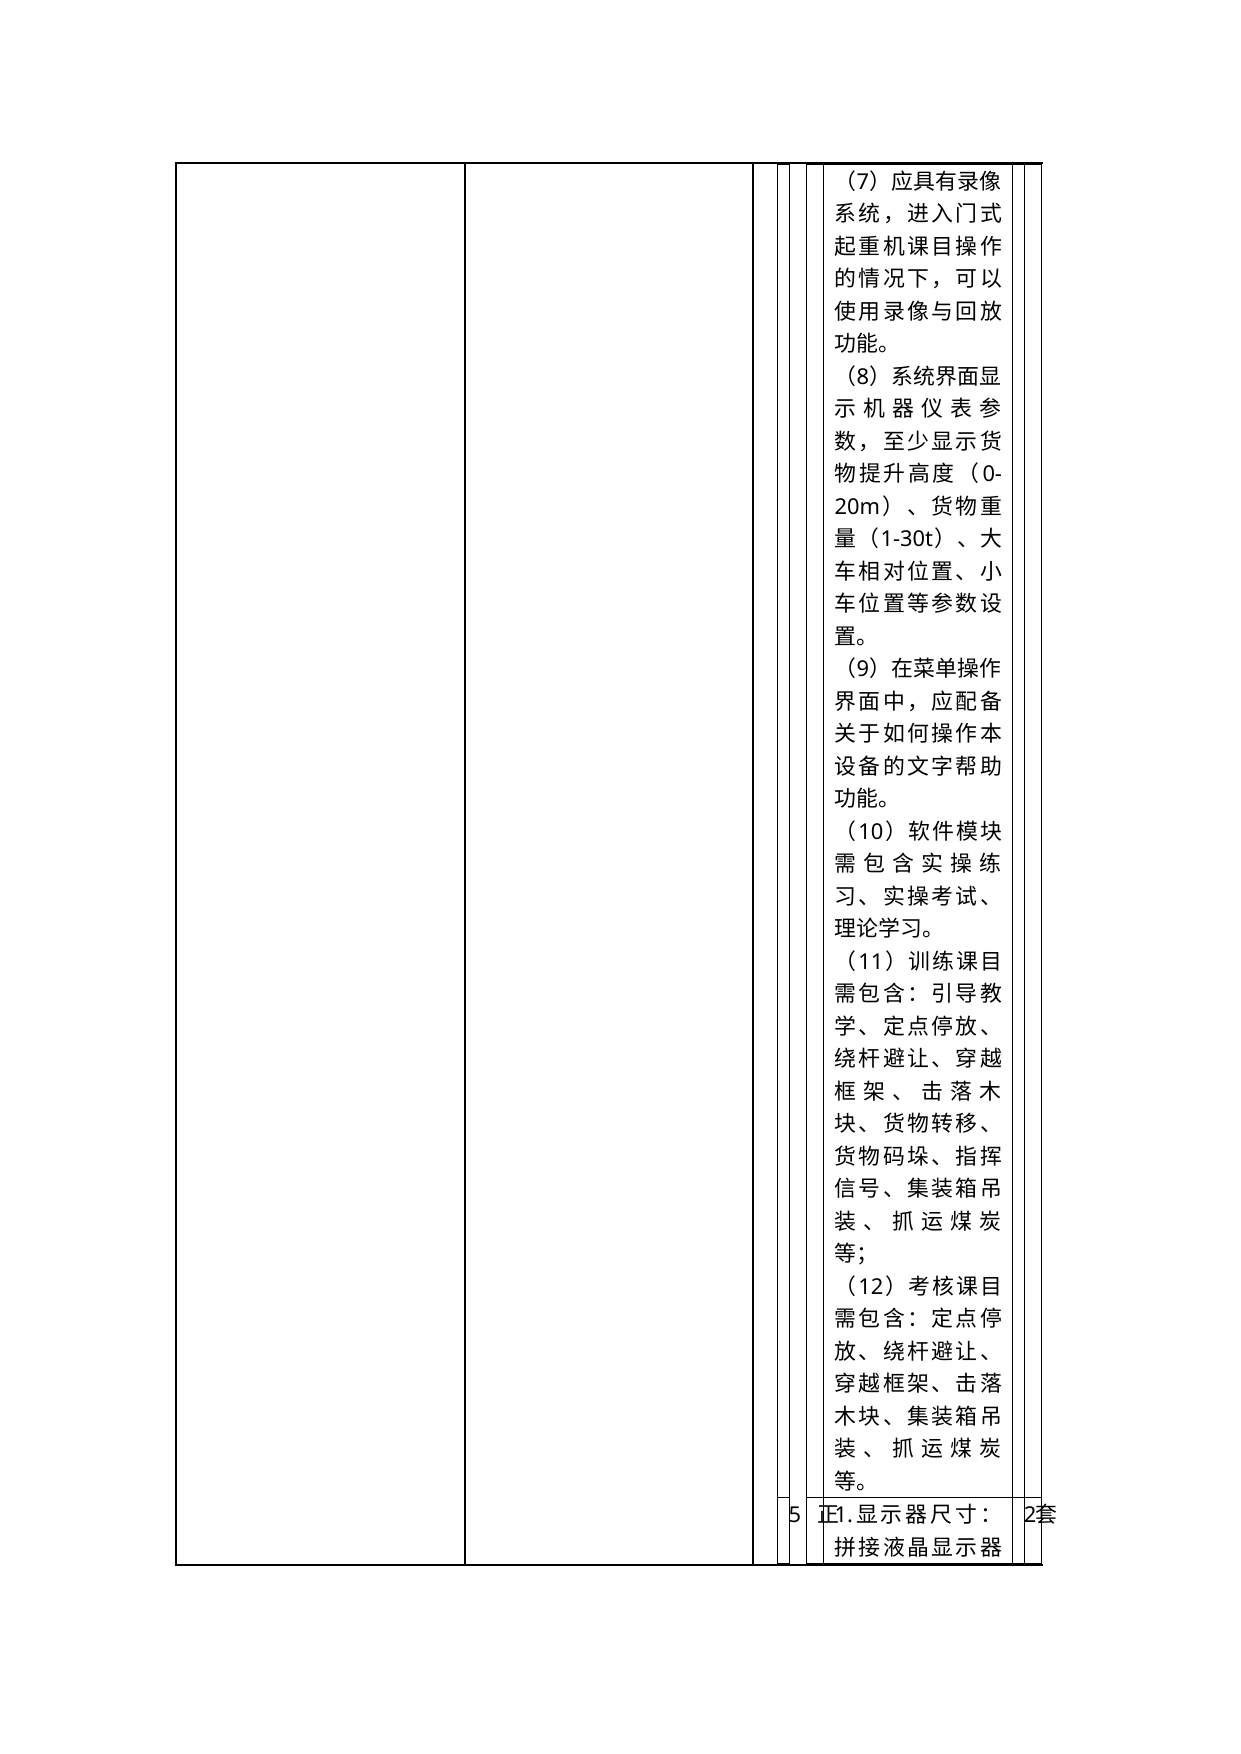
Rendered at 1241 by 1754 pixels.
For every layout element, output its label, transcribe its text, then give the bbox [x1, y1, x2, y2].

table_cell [1013, 165, 1024, 1497]
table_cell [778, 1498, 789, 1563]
table_cell 1 [177, 164, 464, 1564]
table_cell [466, 164, 752, 1564]
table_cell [1025, 165, 1041, 1497]
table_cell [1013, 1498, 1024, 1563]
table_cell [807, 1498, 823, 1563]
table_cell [824, 165, 1012, 1497]
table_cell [778, 165, 789, 1497]
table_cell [807, 165, 823, 1497]
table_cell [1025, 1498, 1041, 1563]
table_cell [790, 164, 806, 1564]
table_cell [824, 1498, 1012, 1563]
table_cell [754, 164, 777, 1564]
